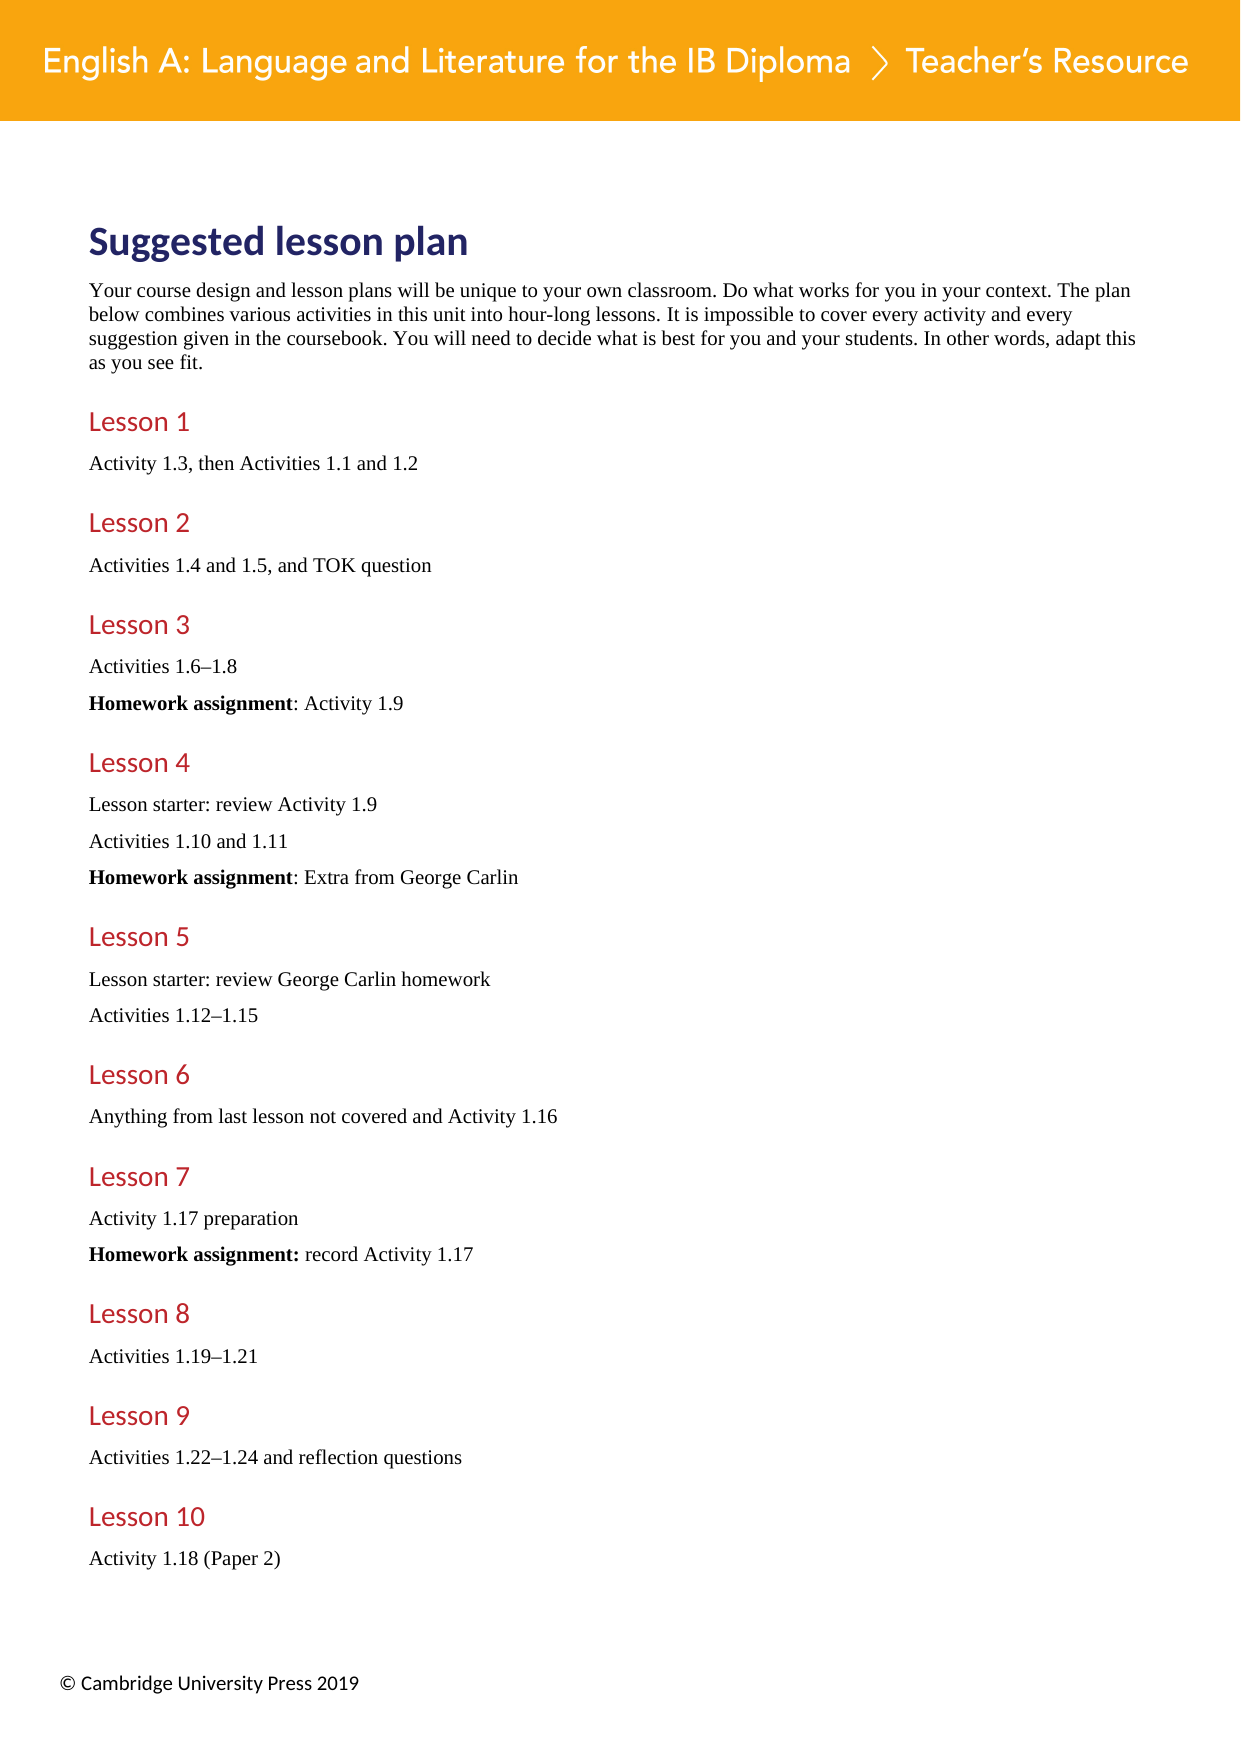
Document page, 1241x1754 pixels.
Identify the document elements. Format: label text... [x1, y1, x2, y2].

text Activities 1.4 and 1.5, and TOK question [88, 553, 1152, 577]
text Activity 1.17 preparation [88, 1206, 1152, 1230]
text Lesson 6 [88, 1056, 1152, 1092]
text Homework assignment: Extra from George Carlin [88, 865, 1152, 889]
text Lesson 10 [88, 1498, 1152, 1534]
text Suggested lesson plan [88, 214, 1152, 265]
text Lesson starter: review Activity 1.9 [88, 792, 1152, 816]
text Lesson 3 [88, 606, 1152, 642]
text Your course design and lesson plans will be unique to your own classroom. Do what works for you in your context. The plan below combines various activities in this unit into hour-long lessons. It is impossible to cover every activity and every suggestion given in the coursebook. You will need to decide what is best for you and your students. In other words, adapt this as you see fit. [88, 278, 1152, 374]
text Lesson 9 [88, 1397, 1152, 1432]
text Homework assignment: Activity 1.9 [88, 691, 1152, 715]
picture [0, 0, 1241, 121]
text Activities 1.6–1.8 [88, 654, 1152, 678]
text Anything from last lesson not covered and Activity 1.16 [88, 1104, 1152, 1128]
text Lesson starter: review George Carlin homework [88, 966, 1152, 991]
text Activities 1.19–1.21 [88, 1344, 1152, 1368]
text Lesson 1 [88, 403, 1152, 439]
text Lesson 8 [88, 1296, 1152, 1331]
text Lesson 5 [88, 918, 1152, 954]
text Activity 1.18 (Paper 2) [88, 1546, 1152, 1570]
text Homework assignment: record Activity 1.17 [88, 1242, 1152, 1266]
text Activities 1.12–1.15 [88, 1003, 1152, 1027]
text Activity 1.3, then Activities 1.1 and 1.2 [88, 451, 1152, 475]
text Lesson 2 [88, 504, 1152, 540]
text Activities 1.10 and 1.11 [88, 828, 1152, 853]
text Lesson 4 [88, 744, 1152, 779]
text Activities 1.22–1.24 and reflection questions [88, 1445, 1152, 1469]
text Lesson 7 [88, 1158, 1152, 1193]
